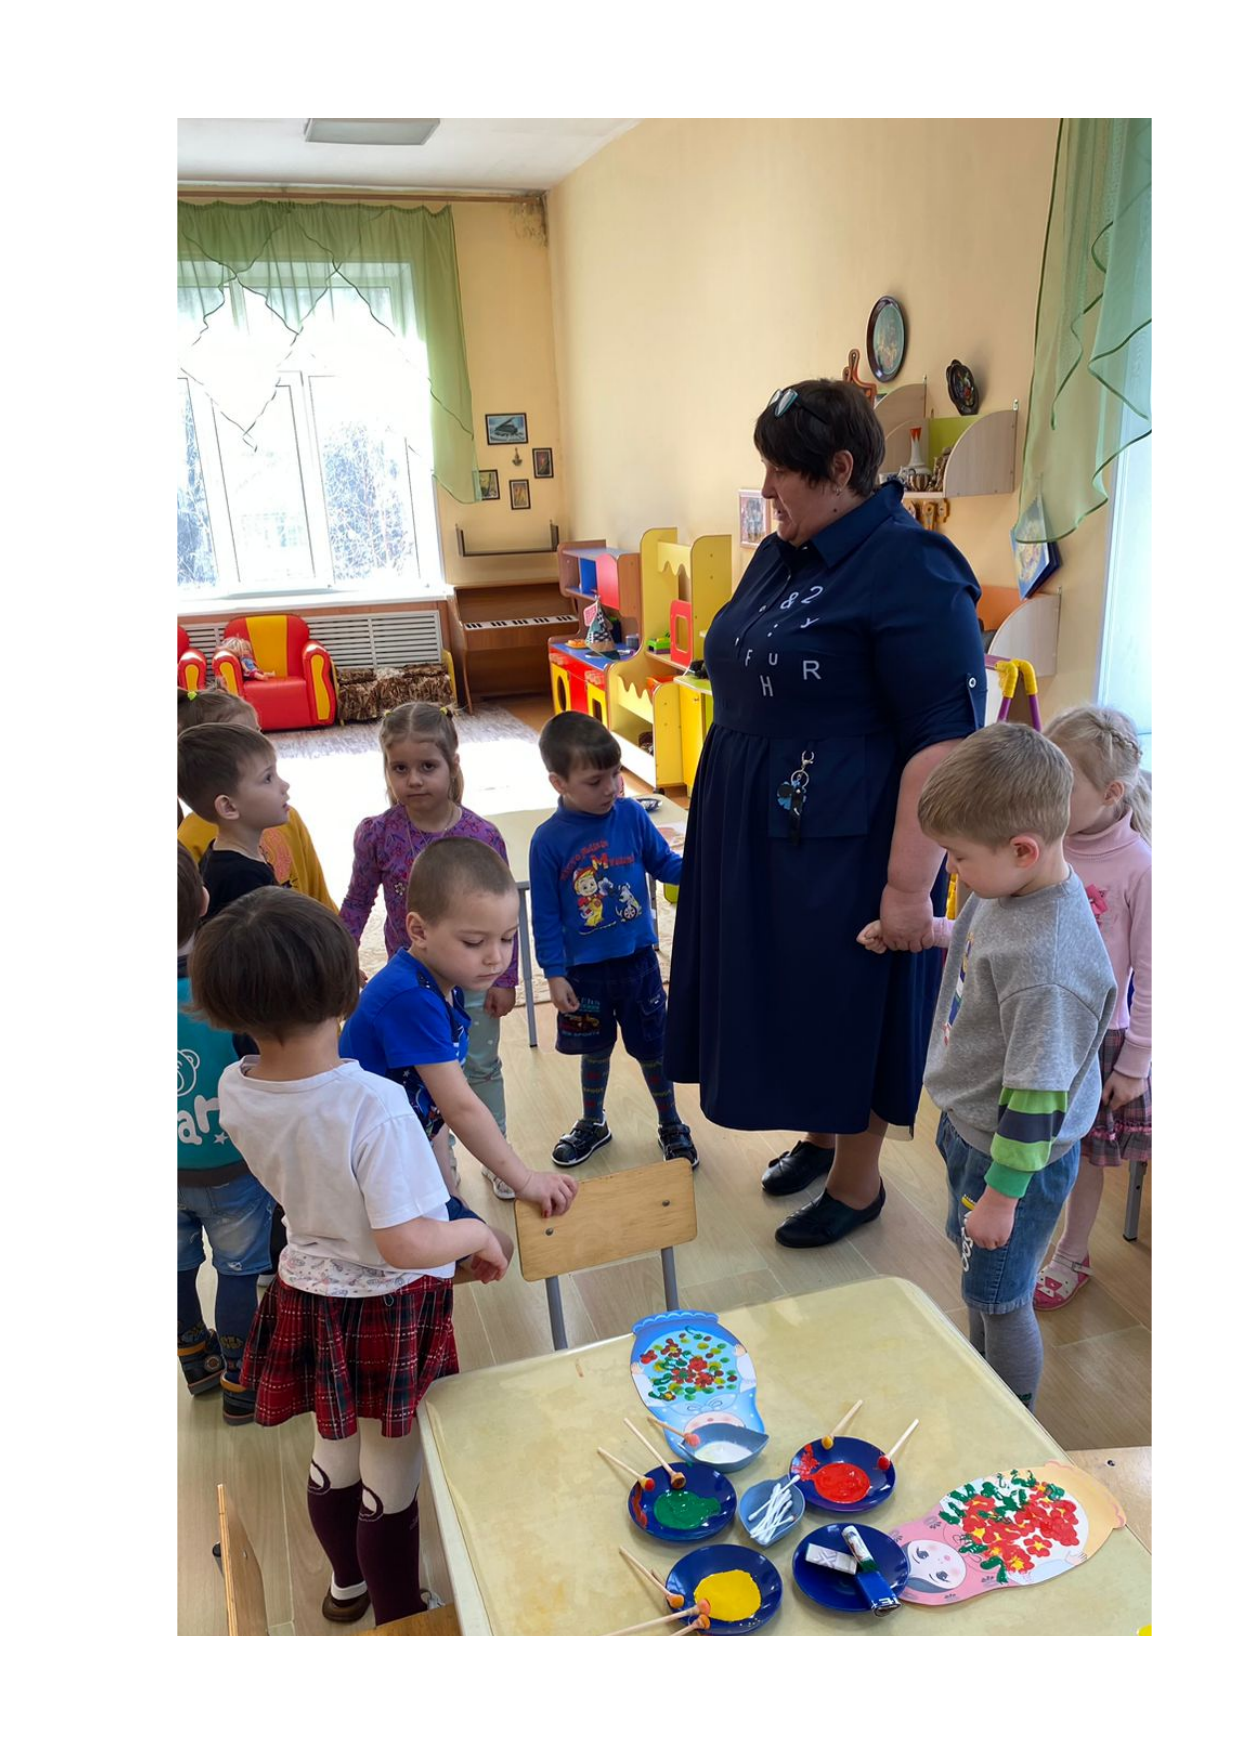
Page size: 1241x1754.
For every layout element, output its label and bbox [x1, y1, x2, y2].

picture [177, 118, 1152, 1636]
